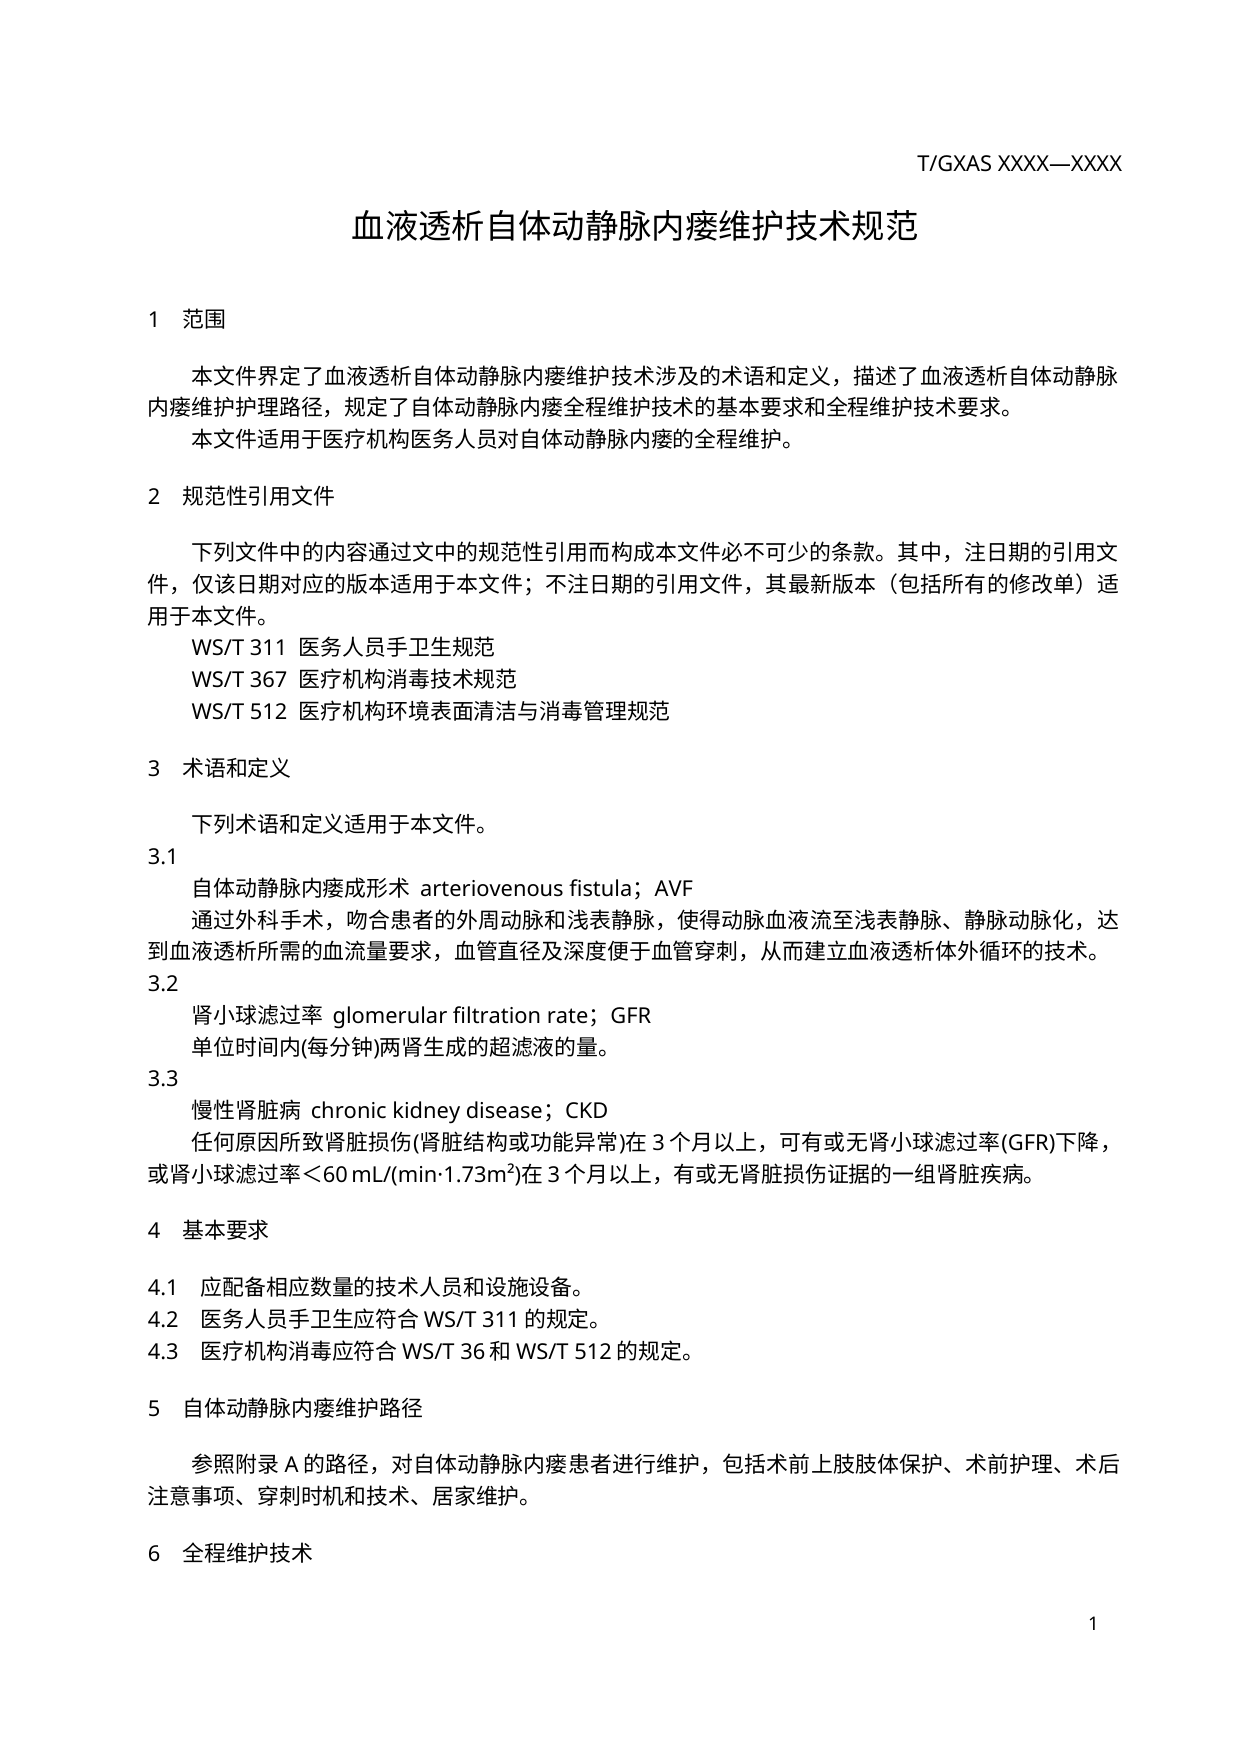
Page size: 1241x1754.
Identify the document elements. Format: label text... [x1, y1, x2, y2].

text 任何原因所致肾脏损伤(肾脏结构或功能异常)在3个月以上，可有或无肾小球滤过率(GFR)下降，或肾小球滤过率＜60 mL/(min·1.73m²)在3个月以上，有或无肾脏损伤证据的一组肾脏疾病。 [148, 1125, 1122, 1188]
text 单位时间内(每分钟)两肾生成的超滤液的量。 [148, 1029, 1122, 1061]
text 慢性肾脏病 chronic kidney disease；CKD [148, 1061, 1122, 1125]
text 通过外科手术，吻合患者的外周动脉和浅表静脉，使得动脉血液流至浅表静脉、静脉动脉化，达到血液透析所需的血流量要求，血管直径及深度便于血管穿刺，从而建立血液透析体外循环的技术。 [148, 903, 1122, 966]
text 肾小球滤过率 glomerular filtration rate；GFR [148, 966, 1122, 1029]
text 参照附录A的路径，对自体动静脉内瘘患者进行维护，包括术前上肢肢体保护、术前护理、术后注意事项、穿刺时机和技术、居家维护。 [148, 1447, 1122, 1511]
text WS/T 367 医疗机构消毒技术规范 [148, 662, 1122, 694]
text 本文件适用于医疗机构医务人员对自体动静脉内瘘的全程维护。 [148, 422, 1122, 454]
text WS/T 311 医务人员手卫生规范 [148, 630, 1122, 662]
text 范围 [148, 302, 1122, 334]
text WS/T 512 医疗机构环境表面清洁与消毒管理规范 [148, 694, 1122, 726]
text 自体动静脉内瘘成形术 arteriovenous fistula；AVF [148, 839, 1122, 903]
text 术语和定义 [148, 751, 1122, 782]
text 基本要求 [148, 1213, 1122, 1245]
text 本文件界定了血液透析自体动静脉内瘘维护技术涉及的术语和定义，描述了血液透析自体动静脉内瘘维护护理路径，规定了自体动静脉内瘘全程维护技术的基本要求和全程维护技术要求。 [148, 359, 1122, 422]
text 规范性引用文件 [148, 479, 1122, 510]
text 全程维护技术 [148, 1536, 1122, 1567]
text 应配备相应数量的技术人员和设施设备。 [148, 1270, 1122, 1302]
text 医务人员手卫生应符合WS/T 311的规定。 [148, 1302, 1122, 1334]
text 自体动静脉内瘘维护路径 [148, 1391, 1122, 1422]
text 医疗机构消毒应符合WS/T 36和WS/T 512的规定。 [148, 1334, 1122, 1366]
